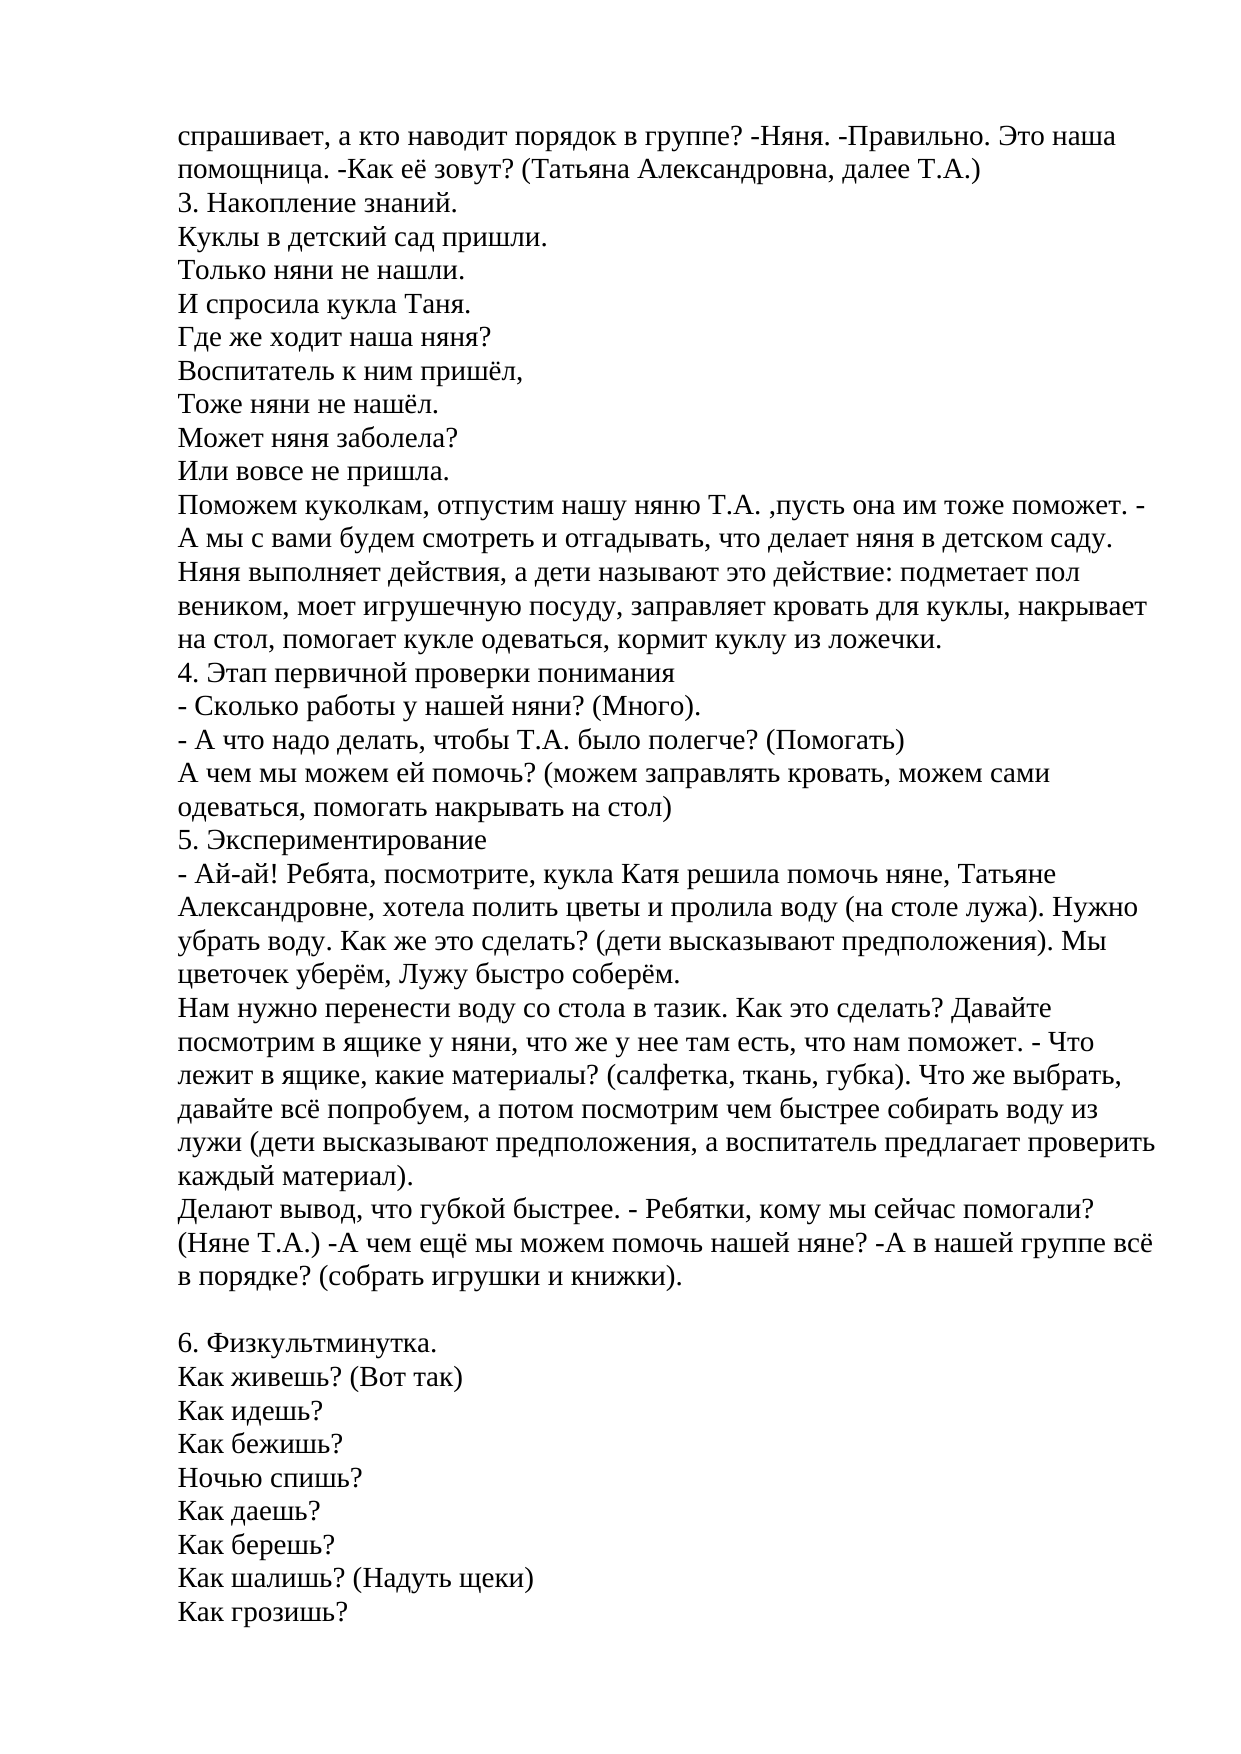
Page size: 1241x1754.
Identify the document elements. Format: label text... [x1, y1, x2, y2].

text Как берешь? [177, 1527, 1167, 1560]
text Как даешь? [177, 1493, 1167, 1527]
text - Ай-ай! Ребята, посмотрите, кукла Катя решила помочь няне, Татьяне Александровне, хотела полить цветы и пролила воду (на столе лужа). Нужно убрать воду. Как же это сделать? (дети высказывают предположения). Мы цветочек уберём, Лужу быстро соберём. [177, 856, 1167, 990]
text И спросила кукла Таня. [177, 286, 1167, 319]
text Как бежишь? [177, 1426, 1167, 1460]
text Как грозишь? [177, 1594, 1167, 1627]
text Делают вывод, что губкой быстрее. - Ребятки, кому мы сейчас помогали? (Няне Т.А.) -А чем ещё мы можем помочь нашей няне? -А в нашей группе всё в порядке? (собрать игрушки и книжки). [177, 1191, 1167, 1292]
text Или вовсе не пришла. [177, 453, 1167, 487]
text Только няни не нашли. [177, 252, 1167, 286]
text Как шалишь? (Надуть щеки) [177, 1560, 1167, 1594]
text Нам нужно перенести воду со стола в тазик. Как это сделать? Давайте посмотрим в ящике у няни, что же у нее там есть, что нам поможет. - Что лежит в ящике, какие материалы? (салфетка, ткань, губка). Что же выбрать, давайте всё попробуем, а потом посмотрим чем быстрее собирать воду из лужи (дети высказывают предположения, а воспитатель предлагает проверить каждый материал). [177, 990, 1167, 1191]
text А чем мы можем ей помочь? (можем заправлять кровать, можем сами одеваться, помогать накрывать на стол) [177, 755, 1167, 822]
text Может няня заболела? [177, 420, 1167, 453]
text Как идешь? [177, 1393, 1167, 1426]
text - Сколько работы у нашей няни? (Много). [177, 688, 1167, 722]
text Поможем куколкам, отпустим нашу няню Т.А. ,пусть она им тоже поможет. - А мы с вами будем смотреть и отгадывать, что делает няня в детском саду. Няня выполняет действия, а дети называют это действие: подметает пол веником, моет игрушечную посуду, заправляет кровать для куклы, накрывает на стол, помогает кукле одеваться, кормит куклу из ложечки. [177, 487, 1167, 655]
text 3. Накопление знаний. [177, 185, 1167, 219]
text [177, 118, 1167, 185]
text Как живешь? (Вот так) [177, 1359, 1167, 1393]
text Ночью спишь? [177, 1460, 1167, 1493]
text Тоже няни не нашёл. [177, 386, 1167, 420]
text - А что надо делать, чтобы Т.А. было полегче? (Помогать) [177, 722, 1167, 755]
text 6. Физкультминутка. [177, 1326, 1167, 1359]
text 5. Экспериментирование [177, 822, 1167, 856]
text 4. Этап первичной проверки понимания [177, 655, 1167, 688]
text Воспитатель к ним пришёл, [177, 353, 1167, 386]
text Куклы в детский сад пришли. [177, 219, 1167, 252]
text Где же ходит наша няня? [177, 319, 1167, 353]
